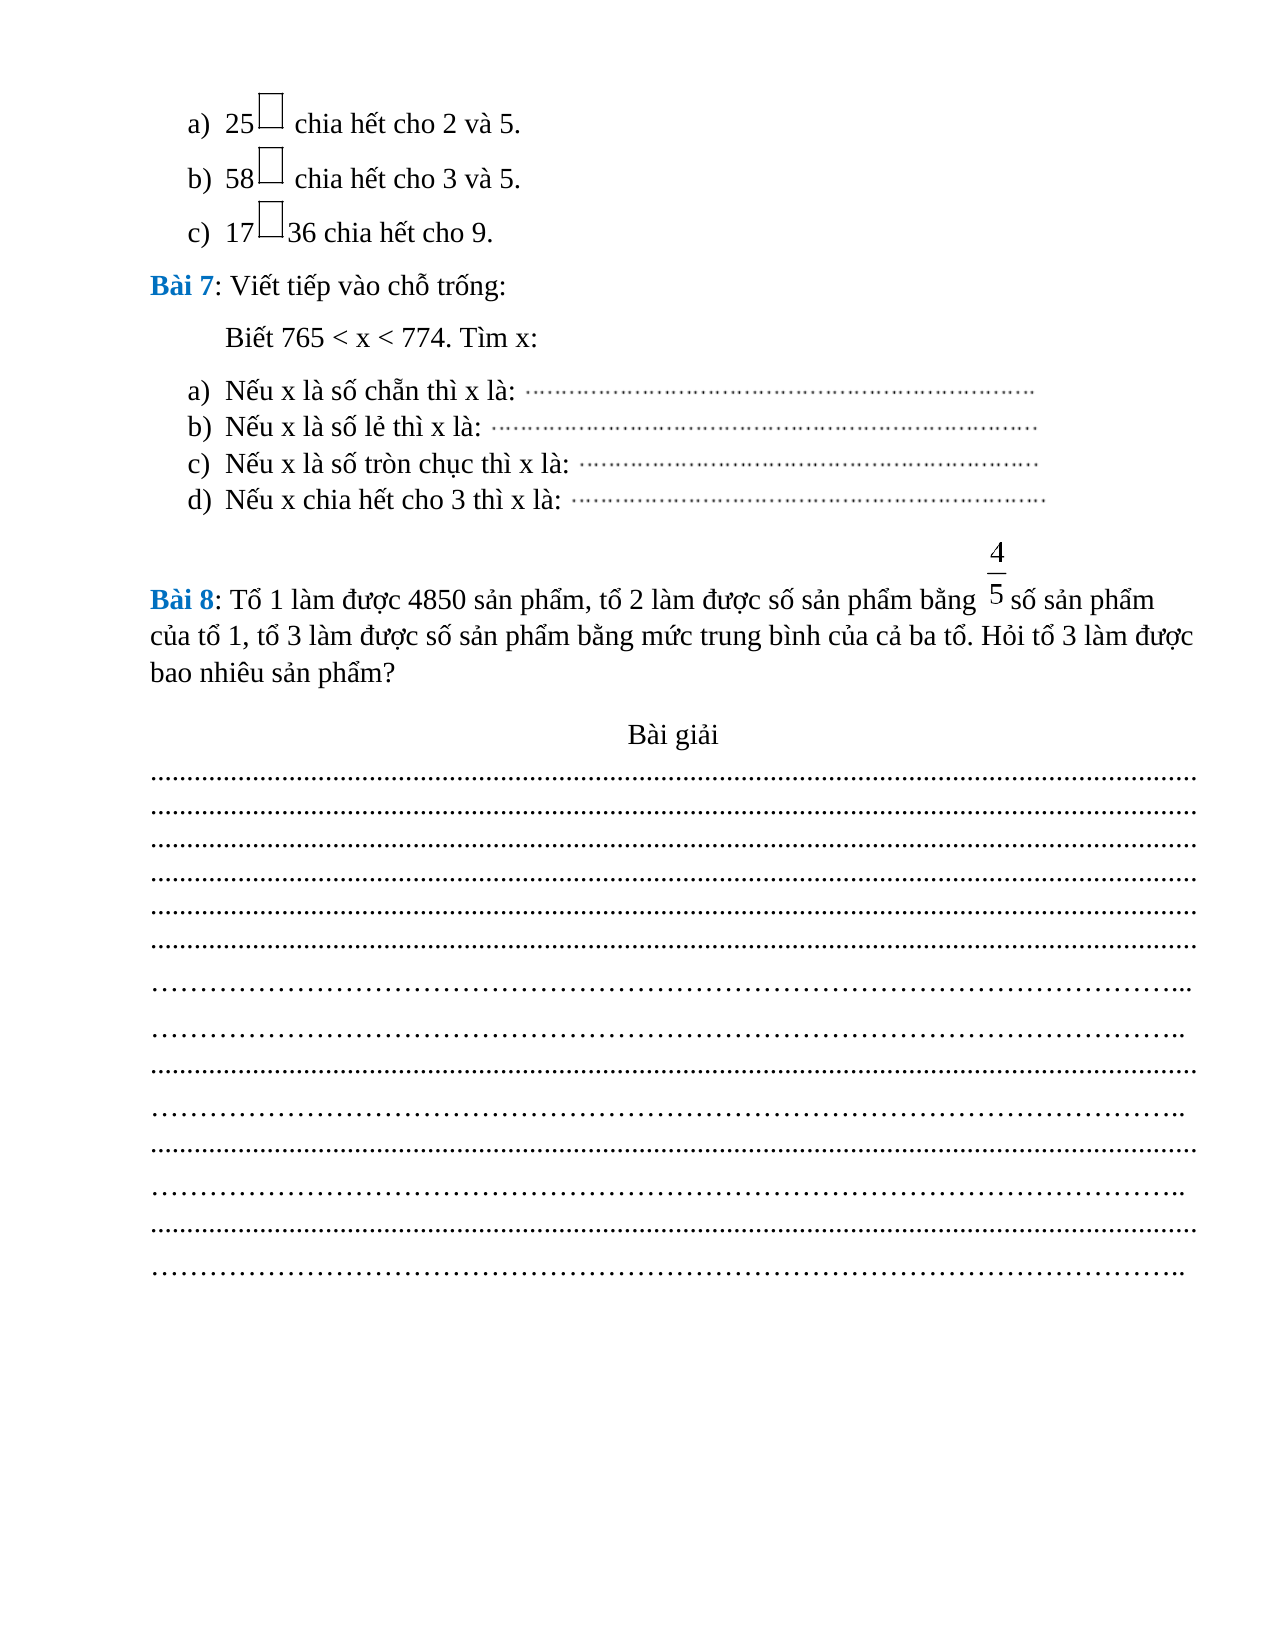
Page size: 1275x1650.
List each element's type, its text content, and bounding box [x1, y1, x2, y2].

text …………………………………………………………………………………………….. [150, 1000, 1196, 1046]
text …………………………………………………………………………………………….. [150, 1159, 1196, 1205]
text …………………………………………………………………………………………….. [150, 954, 1196, 1000]
text Bài giải [150, 707, 1196, 753]
text Bài 8: Tổ 1 làm được 4850 sản phẩm, tổ 2 làm được số sản phẩm bằng số sản phẩm của tổ 1, tổ 3 làm được số sản phẩm bằng mức trung bình của cả ba tổ. Hỏi tổ 3 làm được bao nhiêu sản phẩm? [150, 535, 1196, 688]
list Nếu x chia hết cho 3 thì x là: [187, 482, 1196, 515]
text …………………………………………………………………………………………….. [150, 1238, 1196, 1284]
text Biết 765 < x < 774. Tìm x: [150, 321, 1196, 354]
text …………………………………………………………………………………………….. [150, 1080, 1196, 1126]
list Nếu x là số tròn chục thì x là: [187, 446, 1196, 479]
list 25 chia hết cho 2 và 5. [187, 89, 1196, 140]
list Nếu x là số lẻ thì x là: [187, 409, 1196, 443]
list 58 chia hết cho 3 và 5. [187, 143, 1196, 194]
list 1736 chia hết cho 9. [187, 197, 1196, 248]
list Nếu x là số chẵn thì x là: [187, 373, 1196, 407]
text Bài 7: Viết tiếp vào chỗ trống: [150, 268, 1196, 301]
